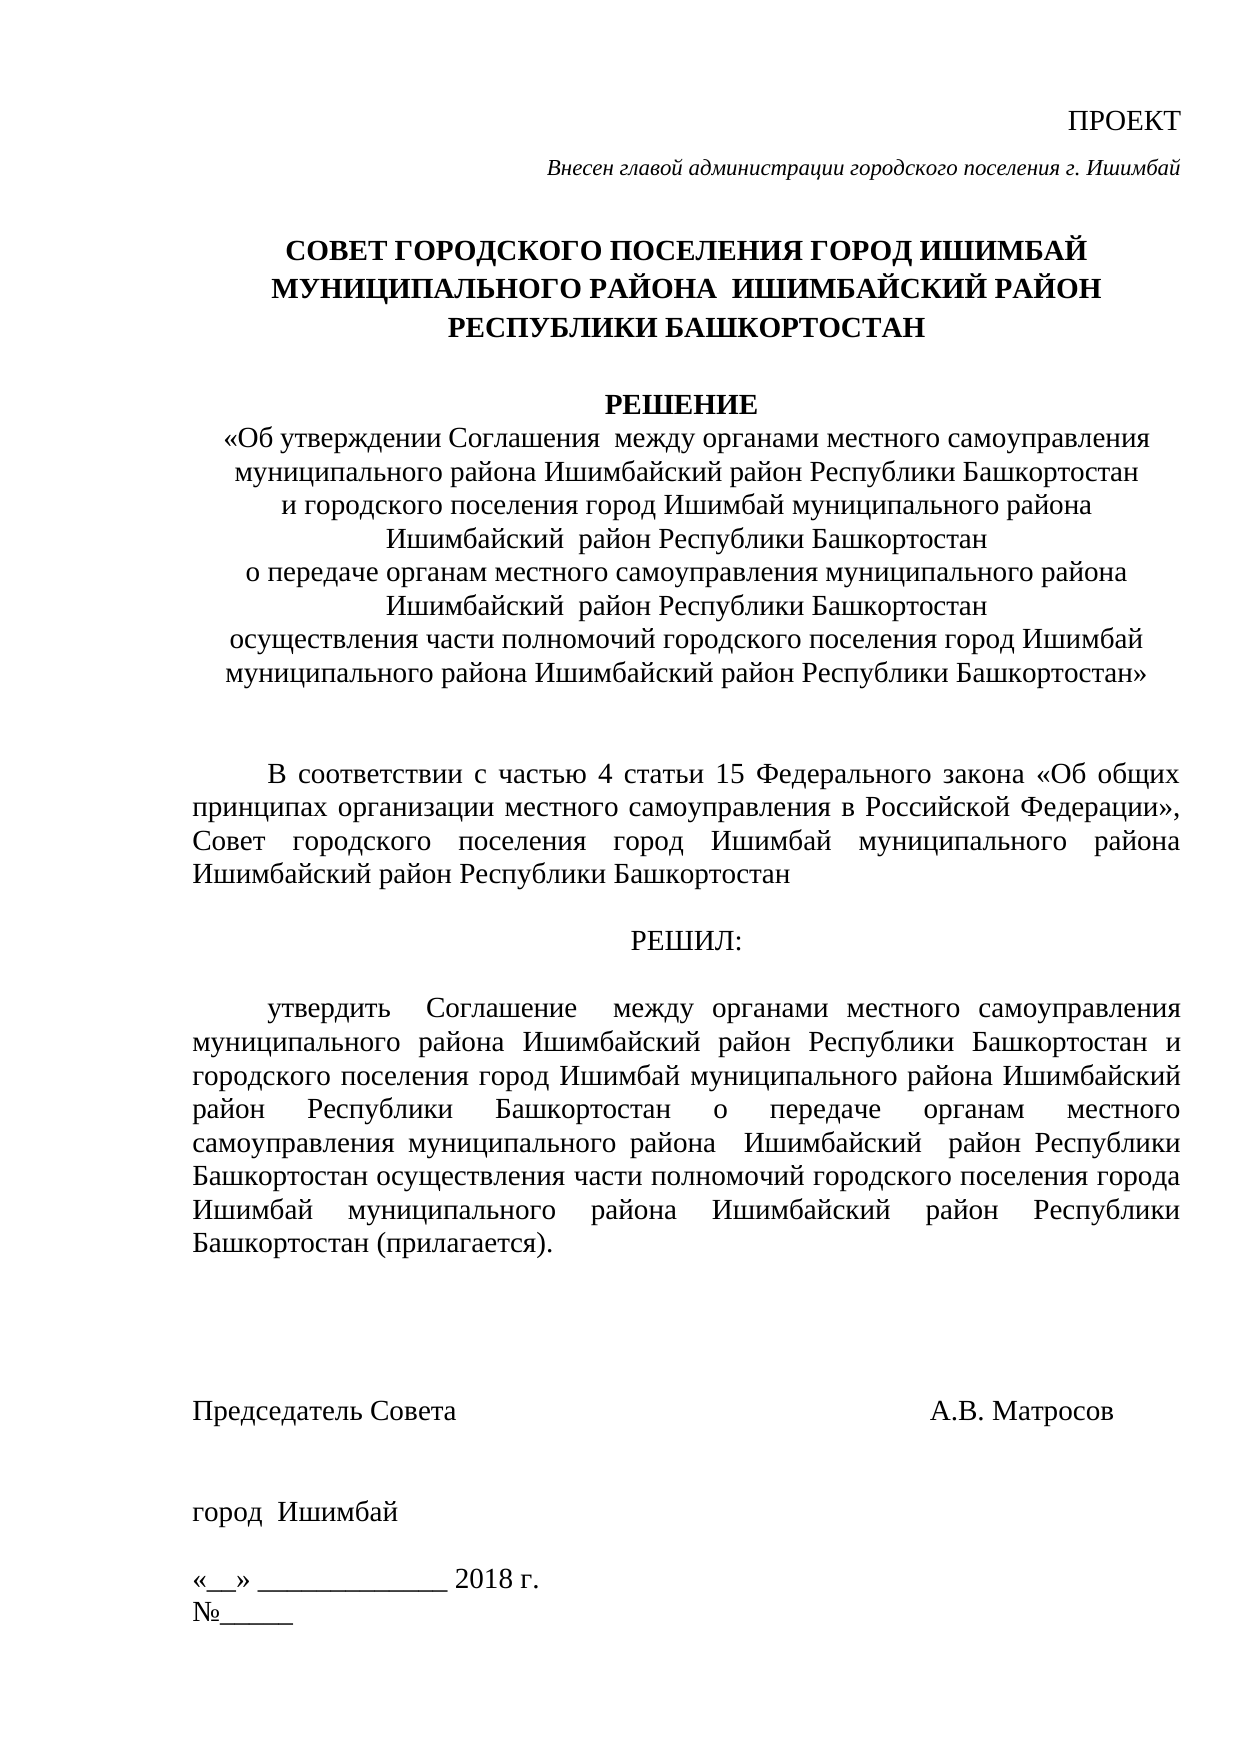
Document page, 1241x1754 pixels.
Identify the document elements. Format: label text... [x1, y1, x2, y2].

text «Об утверждении Соглашения между органами местного самоуправления муниципального района Ишимбайский район Республики Башкортостан [192, 420, 1181, 487]
text осуществления части полномочий городского поселения город Ишимбай муниципального района Ишимбайский район Республики Башкортостан» [192, 622, 1181, 689]
text Председатель Совета А.В. Матросов [192, 1393, 1181, 1427]
title РЕШЕНИЕ [487, 387, 1181, 420]
text и городского поселения город Ишимбай муниципального района Ишимбайский район Республики Башкортостан [192, 487, 1181, 554]
text РЕШИЛ: [192, 923, 1181, 957]
text РЕСПУБЛИКИ БАШКОРТОСТАН [192, 310, 1181, 343]
text утвердить Соглашение между органами местного самоуправления муниципального района Ишимбайский район Республики Башкортостан и городского поселения город Ишимбай муниципального района Ишимбайский район Республики Башкортостан о передаче органам местного самоуправления муниципального района Ишимбайский район Республики Башкортостан осуществления части полномочий городского поселения города Ишимбай муниципального района Ишимбайский район Республики Башкортостан (прилагается). [192, 991, 1181, 1259]
text город Ишимбай [192, 1494, 1181, 1527]
text №_____ [192, 1594, 1181, 1628]
text Внесен главой администрации городского поселения г. Ишимбай [192, 154, 1181, 180]
text СОВЕТ ГОРОДСКОГО ПОСЕЛЕНИЯ ГОРОД ИШИМБАЙ МУНИЦИПАЛЬНОГО РАЙОНА ИШИМБАЙСКИЙ РАЙОН [192, 233, 1181, 305]
text В соответствии с частью 4 статьи 15 Федерального закона «Об общих принципах организации местного самоуправления в Российской Федерации», Совет городского поселения город Ишимбай муниципального района Ишимбайский район Республики Башкортостан [192, 756, 1181, 890]
text «__» _____________ 2018 г. [192, 1561, 1181, 1594]
text о передаче органам местного самоуправления муниципального района Ишимбайский район Республики Башкортостан [192, 554, 1181, 622]
text ПРОЕКТ [192, 103, 1181, 137]
